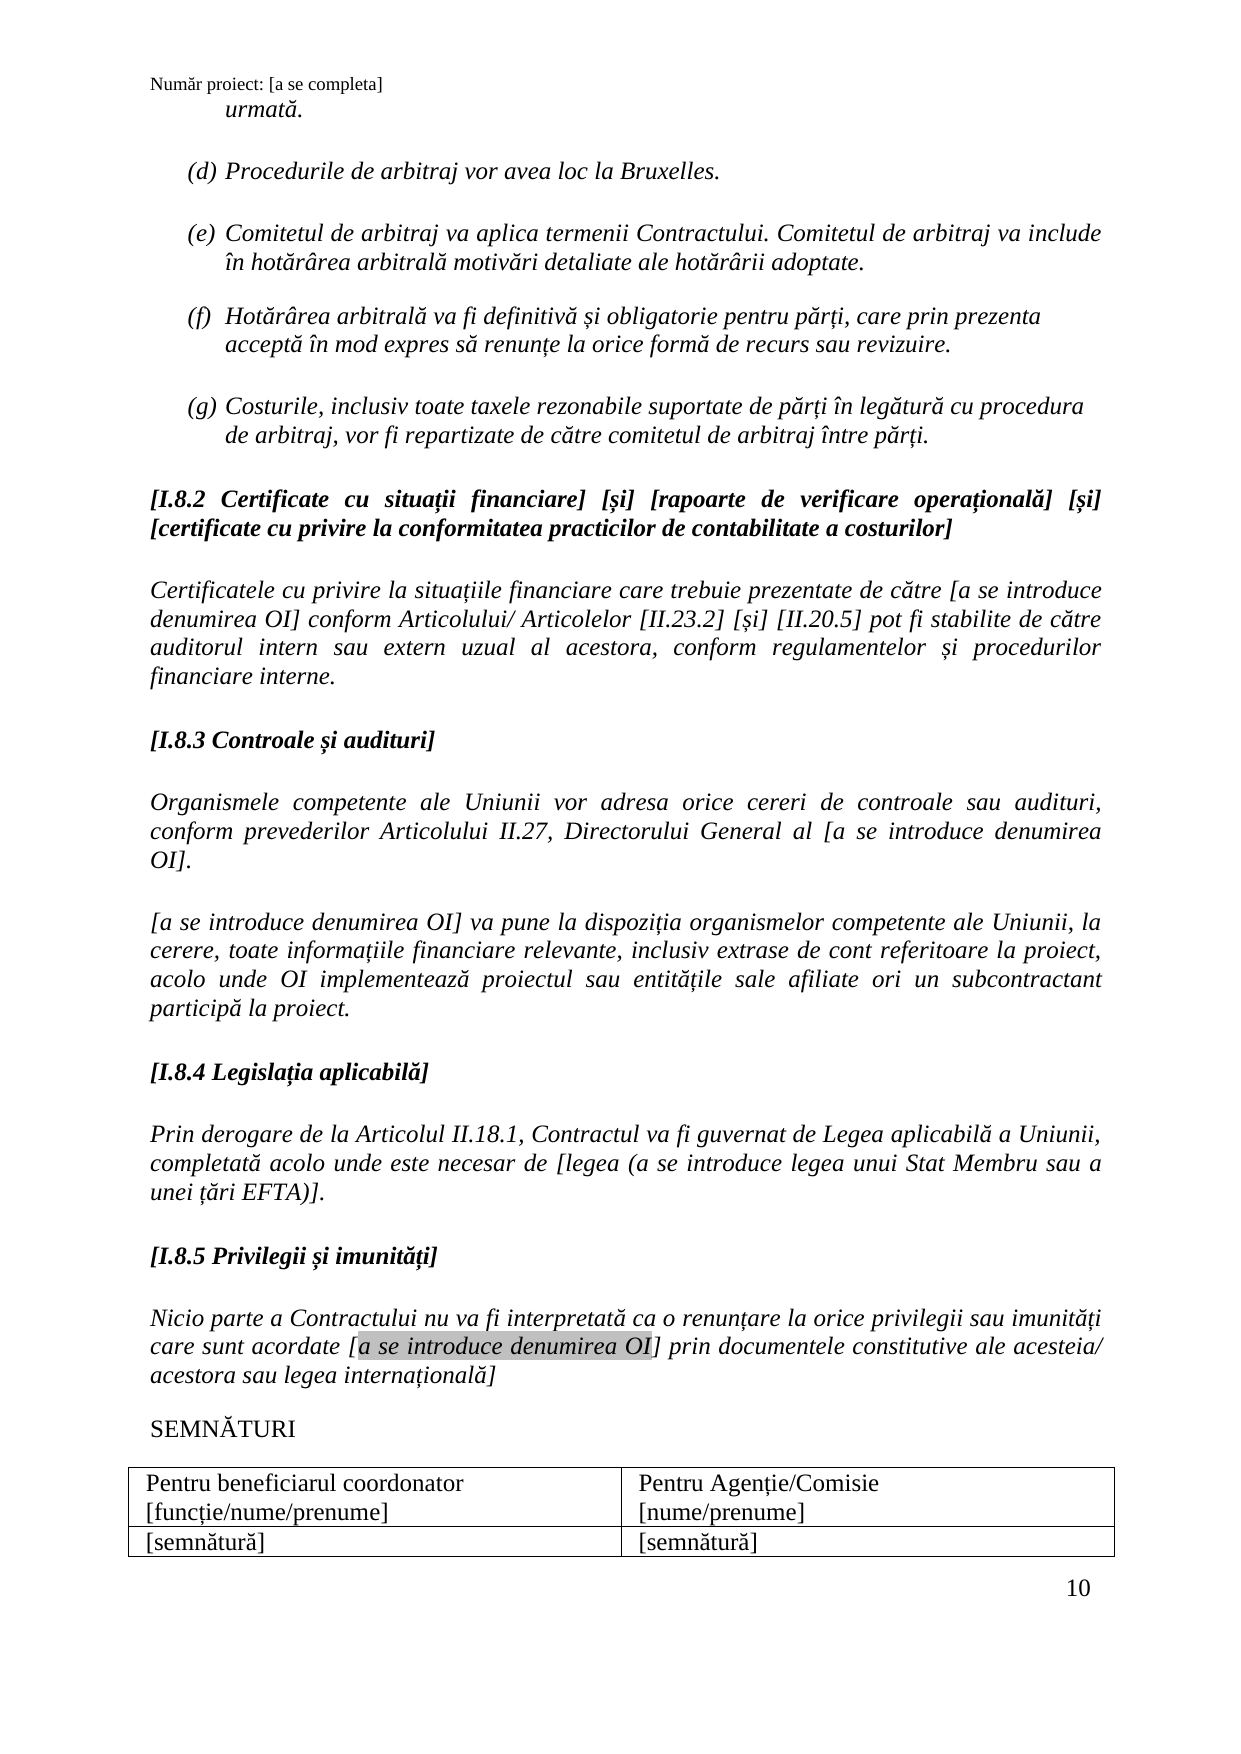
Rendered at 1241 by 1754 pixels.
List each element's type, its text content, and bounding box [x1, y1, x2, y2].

text Nicio parte a Contractului nu va fi interpretată ca o renunțare la orice privilegii sau imunități care sunt acordate [a se introduce denumirea OI] prin documentele constitutive ale acesteia/ acestora sau legea internațională] [150, 1303, 1103, 1389]
subtitle [I.8.2 Certificate cu situații financiare] [și] [rapoarte de verificare operațională] [și] [certificate cu privire la conformitatea practicilor de contabilitate a costurilor] [150, 484, 1103, 542]
text Prin derogare de la Articolul II.18.1, Contractul va fi guvernat de Legea aplicabilă a Uniunii, completată acolo unde este necesar de [legea (a se introduce legea unui Stat Membru sau a unei țări EFTA)]. [150, 1119, 1103, 1205]
subtitle [I.8.5 Privilegii și imunități] [150, 1241, 1103, 1270]
text Organismele competente ale Uniunii vor adresa orice cereri de controale sau audituri, conform prevederilor Articolului II.27, Directorului General al [a se introduce denumirea OI]. [150, 787, 1103, 874]
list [187, 94, 1103, 123]
text Certificatele cu privire la situațiile financiare care trebuie prezentate de către [a se introduce denumirea OI] conform Articolului/ Articolelor [II.23.2] [și] [II.20.5] pot fi stabilite de către auditorul intern sau extern uzual al acestora, conform regulamentelor și procedurilor financiare interne. [150, 575, 1103, 690]
text [a se introduce denumirea OI] va pune la dispoziția organismelor competente ale Uniunii, la cerere, toate informațiile financiare relevante, inclusiv extrase de cont referitoare la proiect, acolo unde OI implementează proiectul sau entitățile sale afiliate ori un subcontractant participă la proiect. [150, 907, 1103, 1022]
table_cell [622, 1527, 1114, 1556]
list Procedurile de arbitraj vor avea loc la Bruxelles. [187, 156, 1103, 185]
table_header Pentru beneficiarul coordonator [funcție/nume/prenume] [129, 1468, 621, 1526]
list Comitetul de arbitraj va aplica termenii Contractului. Comitetul de arbitraj va include în hotărârea arbitrală motivări detaliate ale hotărârii adoptate. [187, 218, 1103, 275]
subtitle [I.8.3 Controale și audituri] [150, 726, 1103, 754]
list Hotărârea arbitrală va fi definitivă și obligatorie pentru părți, care prin prezenta acceptă în mod expres să renunțe la orice formă de recurs sau revizuire. [187, 301, 1103, 358]
subtitle [I.8.4 Legislația aplicabilă] [150, 1057, 1103, 1086]
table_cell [129, 1527, 621, 1556]
text SEMNĂTURI [150, 1414, 1103, 1443]
list Costurile, inclusiv toate taxele rezonabile suportate de părți în legătură cu procedura de arbitraj, vor fi repartizate de către comitetul de arbitraj între părți. [187, 391, 1103, 449]
table_header Pentru Agenție/Comisie [nume/prenume] [622, 1468, 1114, 1526]
